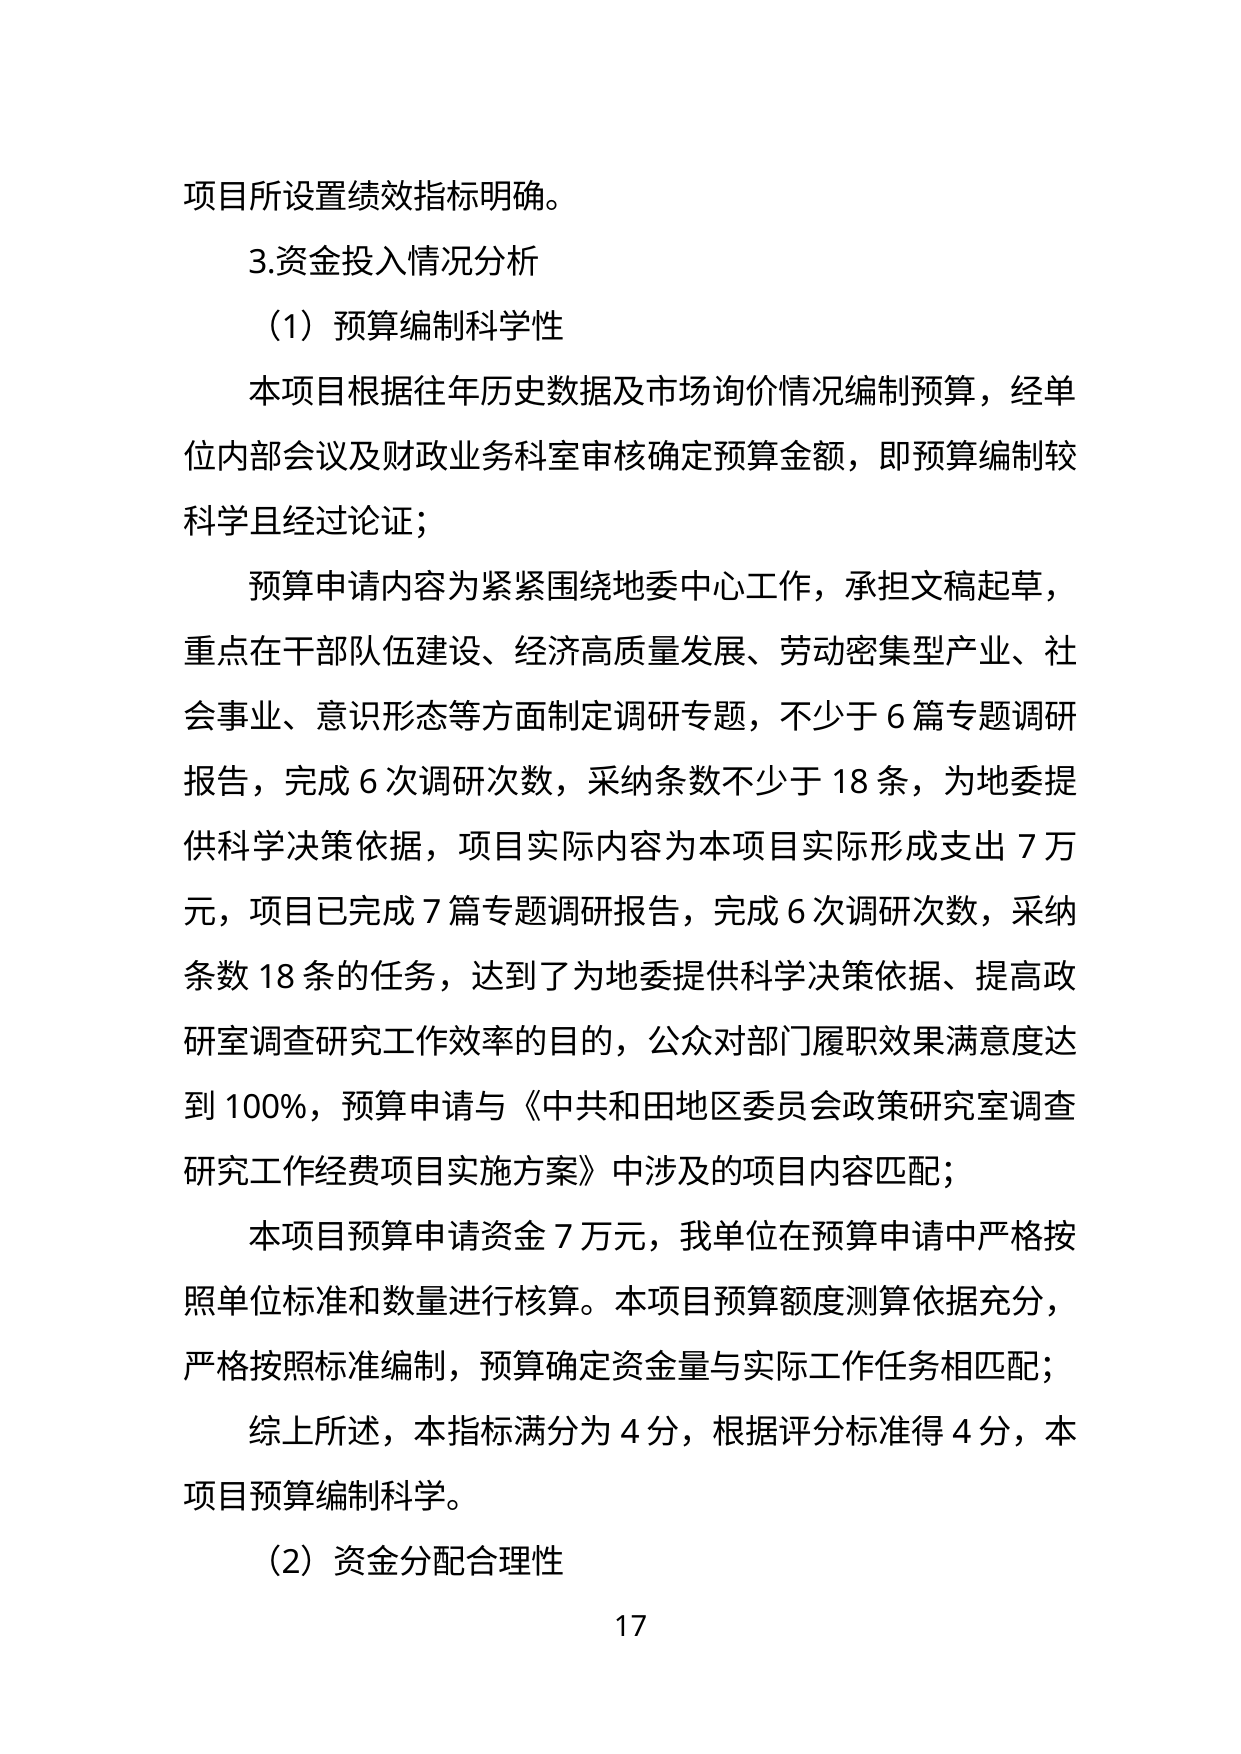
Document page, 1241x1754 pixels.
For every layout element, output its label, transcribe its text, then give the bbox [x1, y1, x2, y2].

text 综上所述，本指标满分为4分，根据评分标准得4分，本项目预算编制科学。 [183, 1397, 1078, 1527]
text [183, 162, 1078, 227]
text 本项目预算申请资金7万元，我单位在预算申请中严格按照单位标准和数量进行核算。本项目预算额度测算依据充分，严格按照标准编制，预算确定资金量与实际工作任务相匹配； [183, 1202, 1078, 1397]
text 3.资金投入情况分析 [183, 227, 1078, 292]
text （2）资金分配合理性 [183, 1527, 1078, 1592]
text （1）预算编制科学性 [183, 292, 1078, 357]
text 预算申请内容为紧紧围绕地委中心工作，承担文稿起草，重点在干部队伍建设、经济高质量发展、劳动密集型产业、社会事业、意识形态等方面制定调研专题，不少于6篇专题调研报告，完成6次调研次数，采纳条数不少于18条，为地委提供科学决策依据，项目实际内容为本项目实际形成支出7万元，项目已完成7篇专题调研报告，完成6次调研次数，采纳条数18条的任务，达到了为地委提供科学决策依据、提高政研室调查研究工作效率的目的，公众对部门履职效果满意度达到100%，预算申请与《中共和田地区委员会政策研究室调查研究工作经费项目实施方案》中涉及的项目内容匹配； [183, 552, 1078, 1202]
text 本项目根据往年历史数据及市场询价情况编制预算，经单位内部会议及财政业务科室审核确定预算金额，即预算编制较科学且经过论证； [183, 357, 1078, 552]
